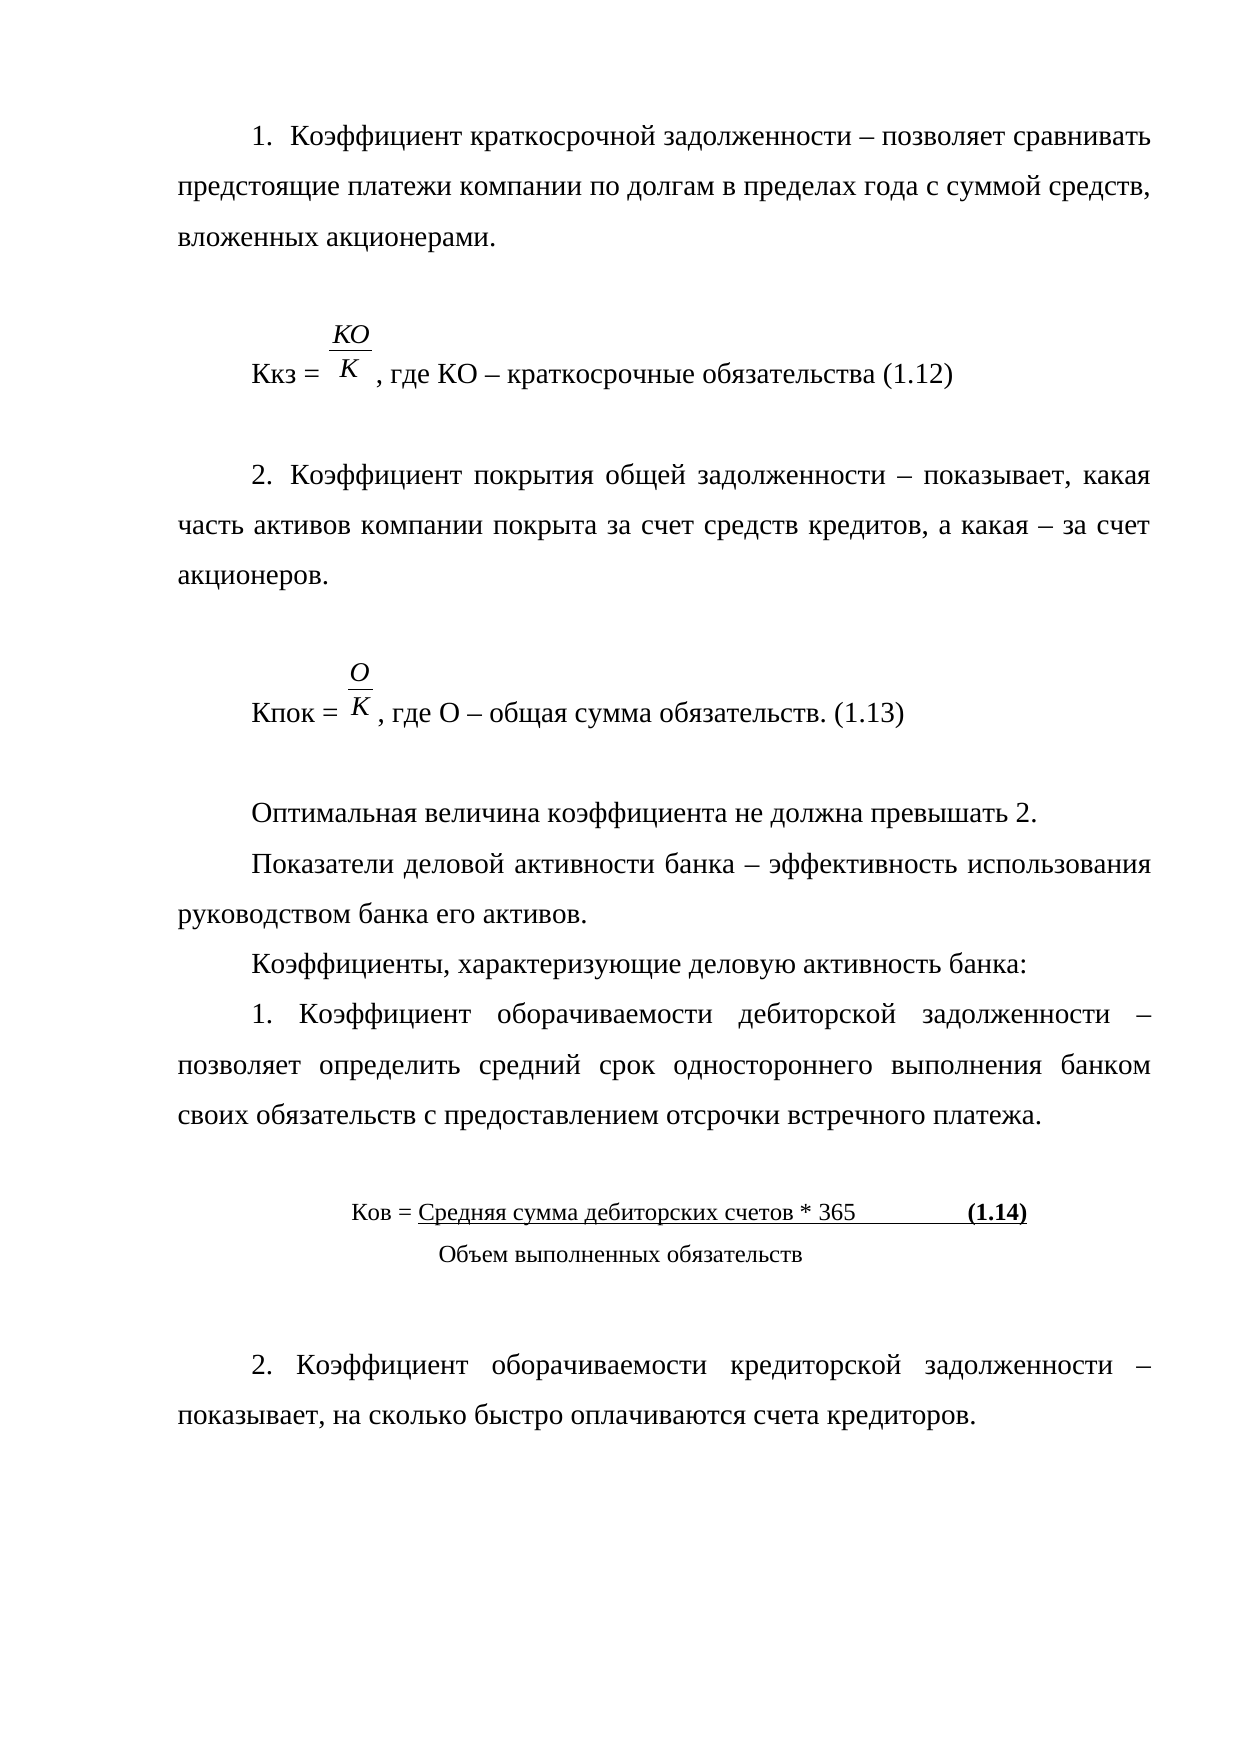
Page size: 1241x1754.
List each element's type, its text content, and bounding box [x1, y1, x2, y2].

text Кпок = , где О – общая сумма обязательств. (1.13) [177, 658, 1152, 728]
text 2. Коэффициент оборачиваемости кредиторской задолженности – показывает, на сколько быстро оплачиваются счета кредиторов. [177, 1347, 1152, 1431]
text Оптимальная величина коэффициента не должна превышать 2. [177, 795, 1152, 829]
list Коэффициент покрытия общей задолженности – показывает, какая часть активов компании покрыта за счет средств кредитов, а какая – за счет акционеров. [177, 457, 1152, 591]
list Коэффициент краткосрочной задолженности – позволяет сравнивать предстоящие платежи компании по долгам в пределах года с суммой средств, вложенных акционерами. [177, 118, 1152, 252]
text Показатели деловой активности банка – эффективность использования руководством банка его активов. [177, 846, 1152, 929]
text 1. Коэффициент оборачиваемости дебиторской задолженности – позволяет определить средний срок одностороннего выполнения банком своих обязательств с предоставлением отсрочки встречного платежа. [177, 997, 1152, 1131]
text Ккз = , где КО – краткосрочные обязательства (1.12) [177, 319, 1152, 390]
text Коэффициенты, характеризующие деловую активность банка: [177, 946, 1152, 980]
